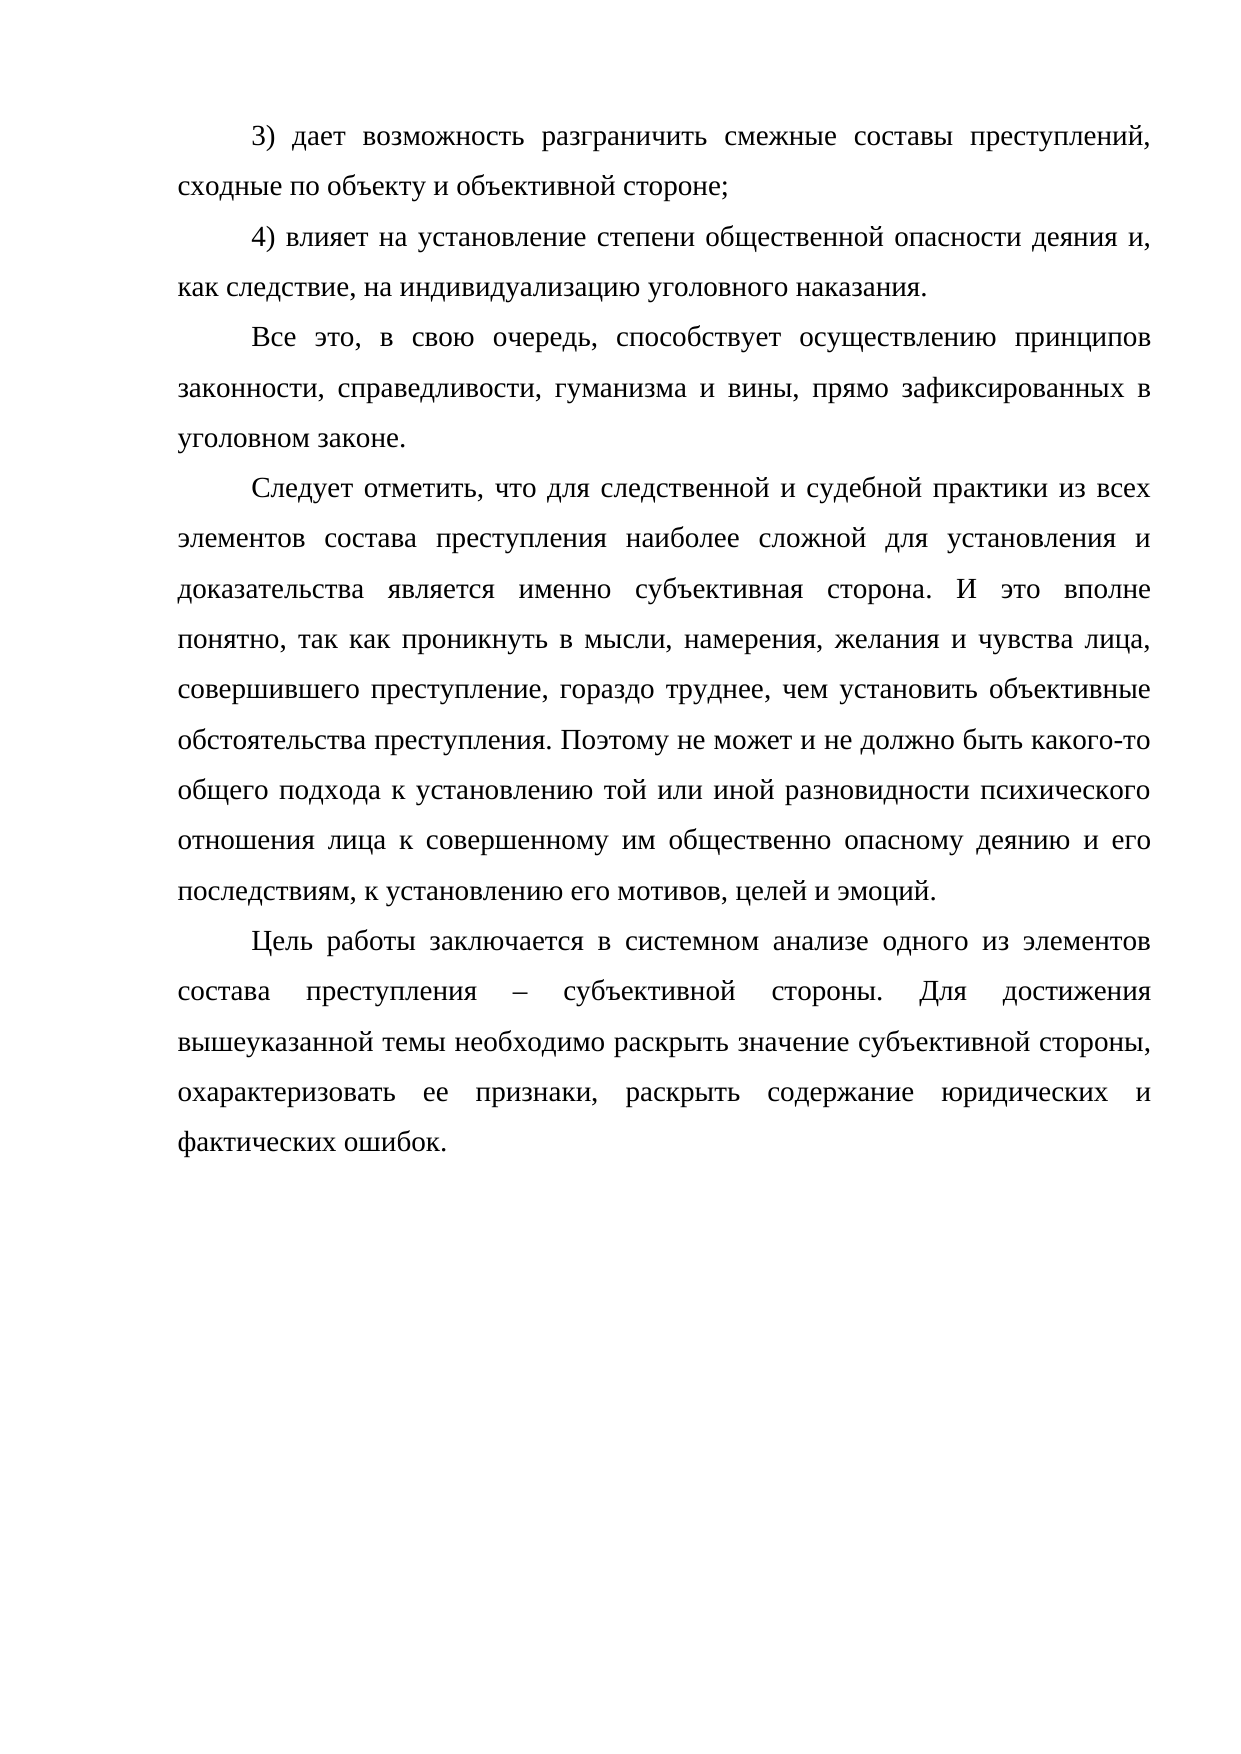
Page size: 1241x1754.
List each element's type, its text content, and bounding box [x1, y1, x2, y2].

text 3) дает возможность разграничить смежные составы преступлений, сходные по объекту и объективной стороне; [177, 118, 1152, 202]
text 4) влияет на установление степени общественной опасности деяния и, как следствие, на индивидуализацию уголовного наказания. [177, 219, 1152, 303]
text Следует отметить, что для следственной и судебной практики из всех элементов состава преступления наиболее сложной для установления и доказательства является именно субъективная сторона. И это вполне понятно, так как проникнуть в мысли, намерения, желания и чувства лица, совершившего преступление, гораздо труднее, чем установить объективные обстоятельства преступления. Поэтому не может и не должно быть какого-то общего подхода к установлению той или иной разновидности психического отношения лица к совершенному им общественно опасному деянию и его последствиям, к установлению его мотивов, целей и эмоций. [177, 470, 1152, 906]
text Все это, в свою очередь, способствует осуществлению принципов законности, справедливости, гуманизма и вины, прямо зафиксированных в уголовном законе. [177, 319, 1152, 453]
text Цель работы заключается в системном анализе одного из элементов состава преступления – субъективной стороны. Для достижения вышеуказанной темы необходимо раскрыть значение субъективной стороны, охарактеризовать ее признаки, раскрыть содержание юридических и фактических ошибок. [177, 923, 1152, 1158]
